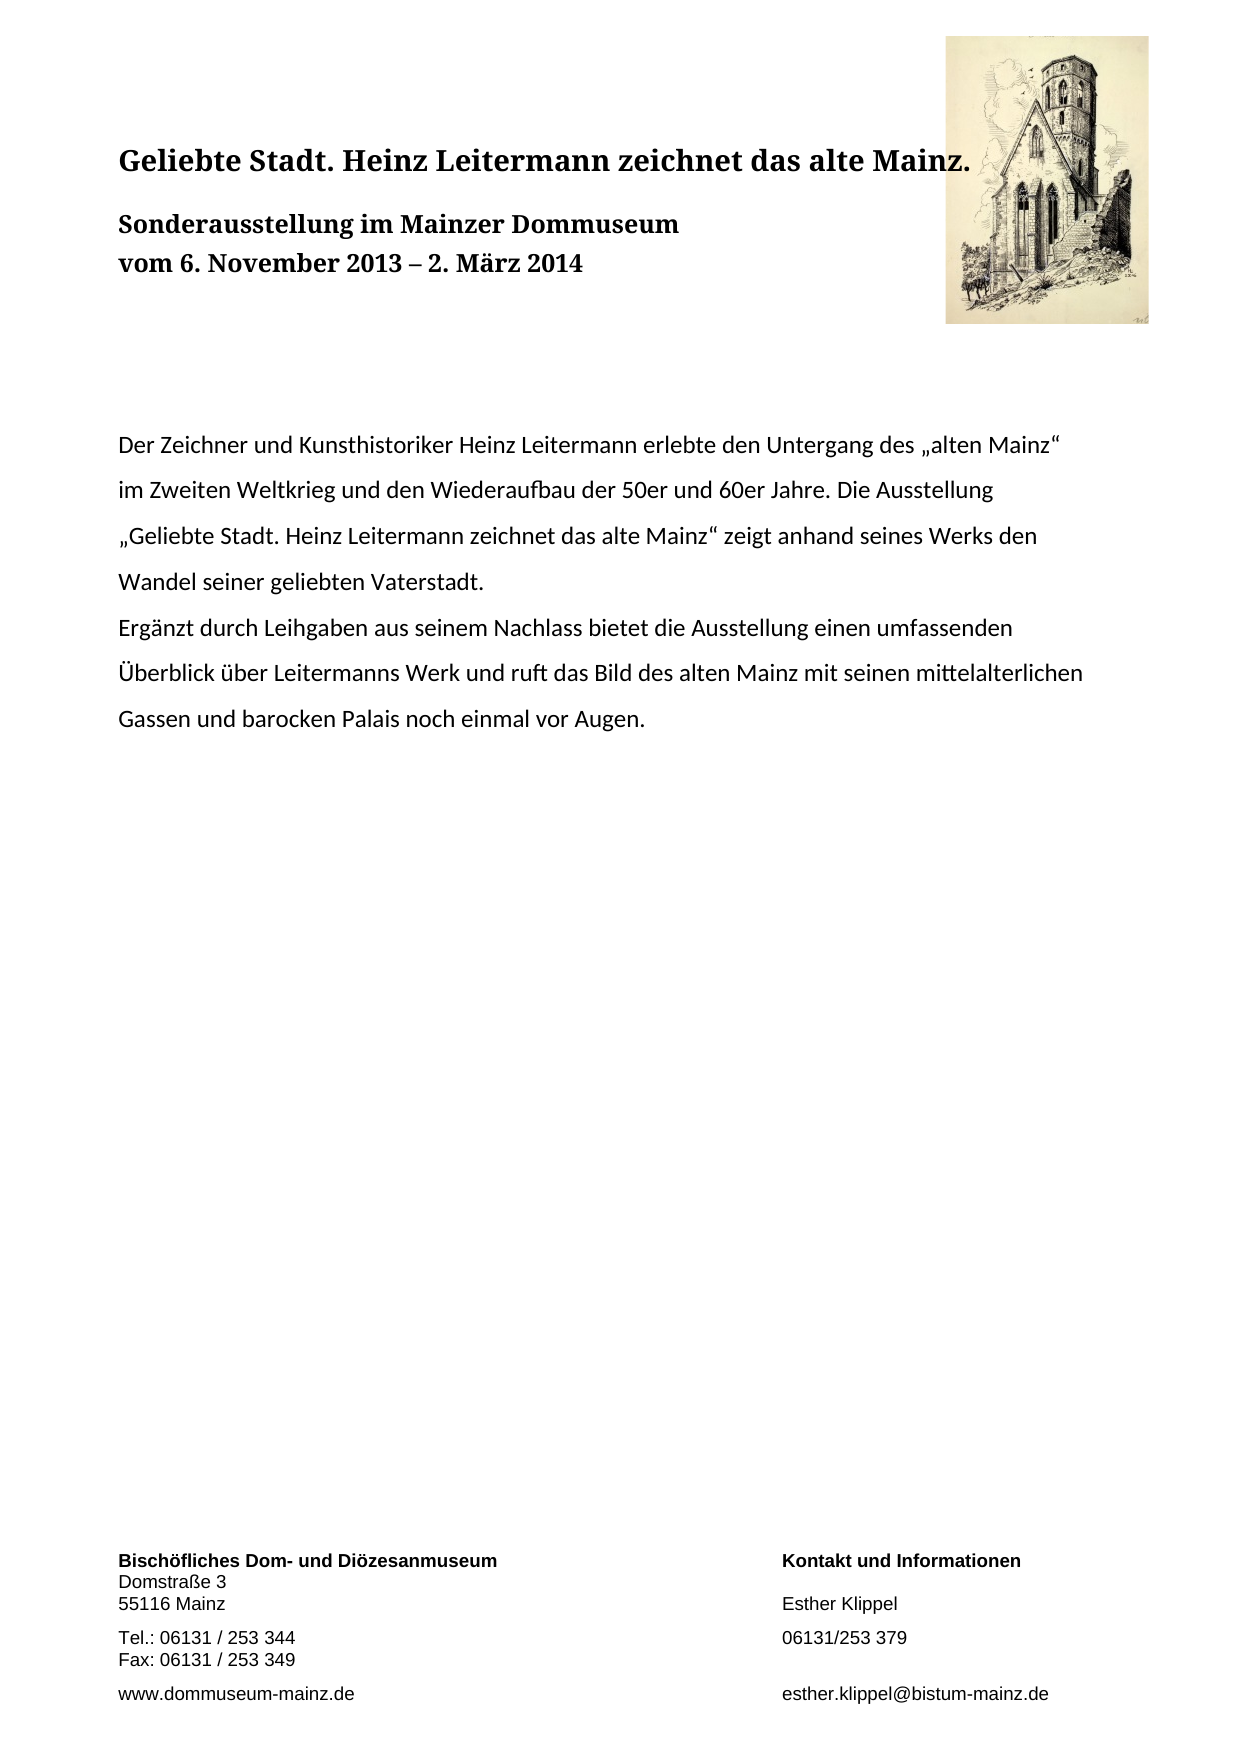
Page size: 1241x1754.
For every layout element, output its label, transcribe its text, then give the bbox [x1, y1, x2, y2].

text Der Zeichner und Kunsthistoriker Heinz Leitermann erlebte den Untergang des „alten Mainz“ im Zweiten Weltkrieg und den Wiederaufbau der 50er und 60er Jahre. Die Ausstellung „Geliebte Stadt. Heinz Leitermann zeichnet das alte Mainz“ zeigt anhand seines Werks den Wandel seiner geliebten Vaterstadt. [118, 429, 1093, 597]
picture [945, 36, 1149, 324]
text Ergänzt durch Leihgaben aus seinem Nachlass bietet die Ausstellung einen umfassenden Überblick über Leitermanns Werk und ruft das Bild des alten Mainz mit seinen mittelalterlichen Gassen und barocken Palais noch einmal vor Augen. [118, 612, 1093, 734]
